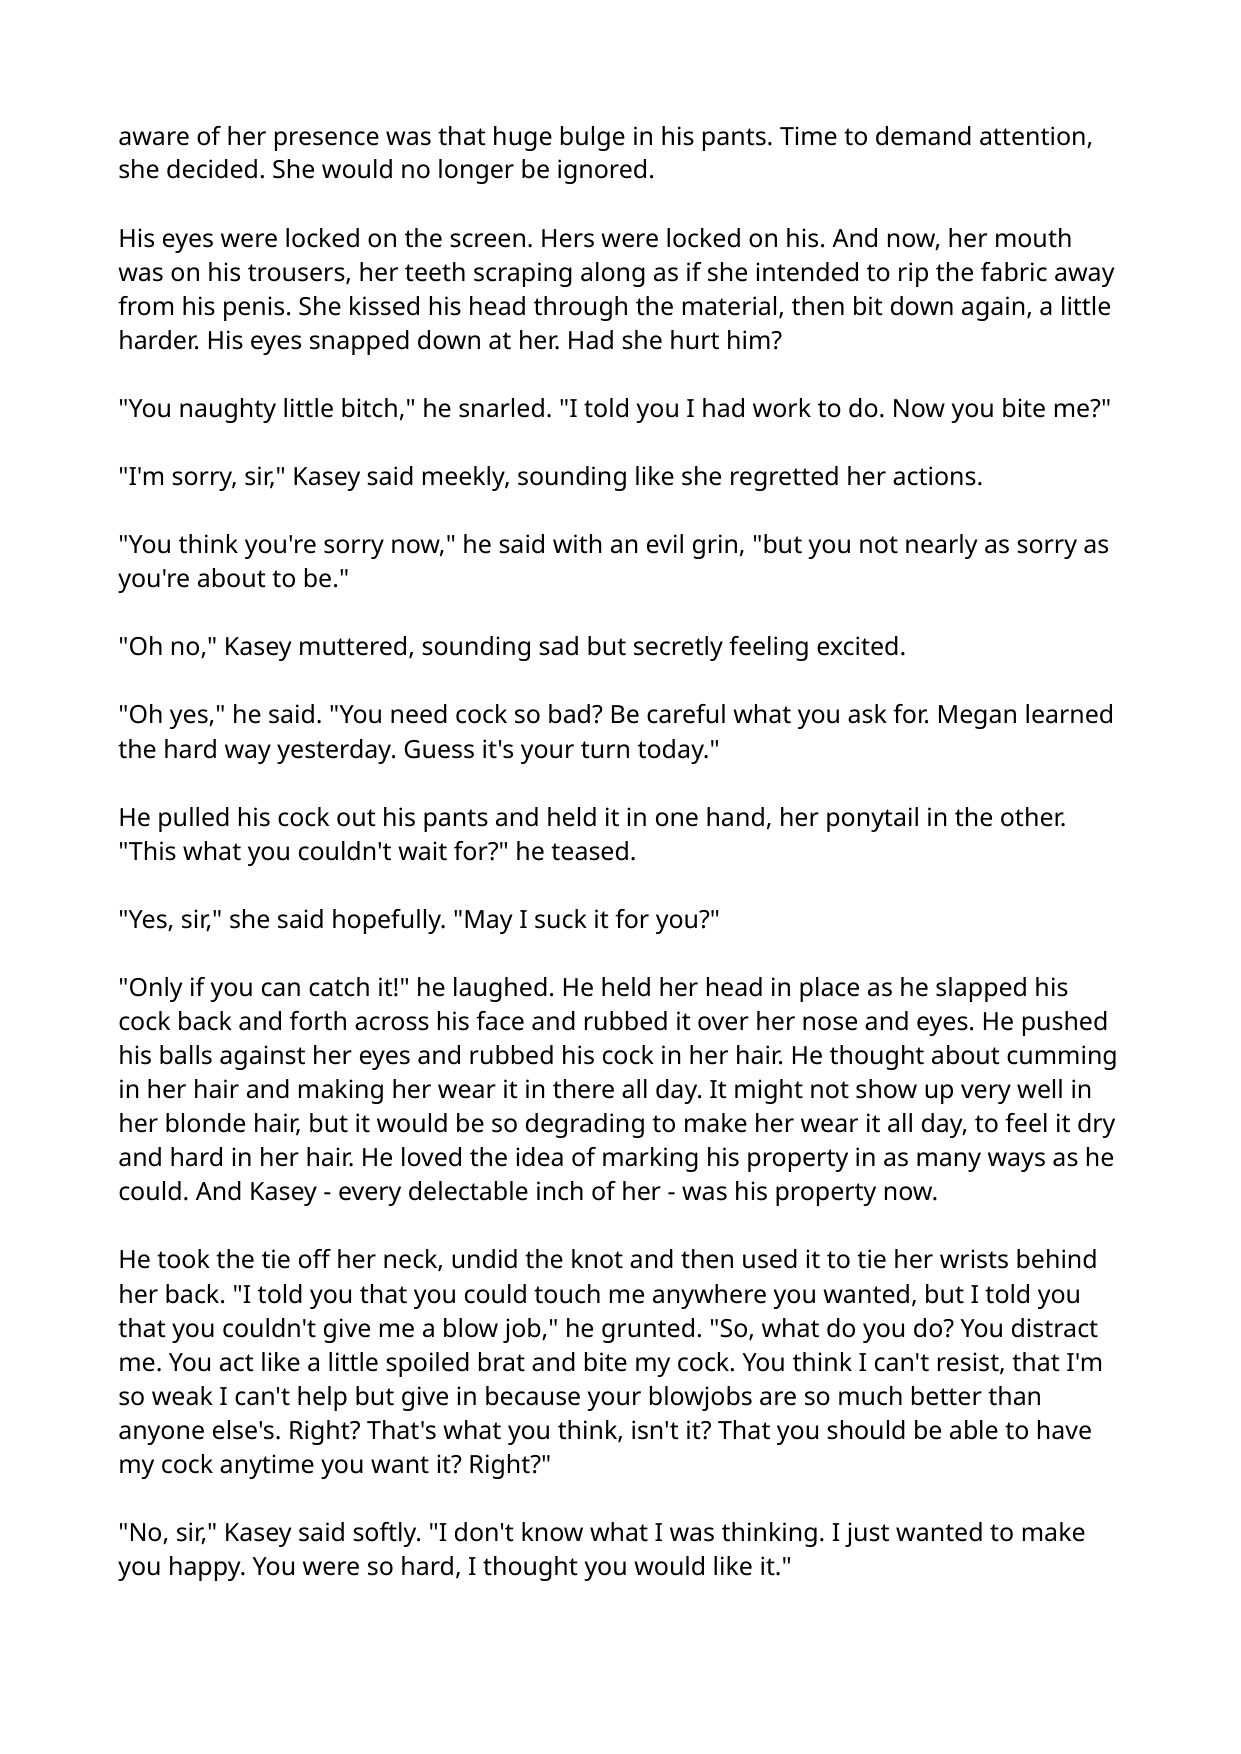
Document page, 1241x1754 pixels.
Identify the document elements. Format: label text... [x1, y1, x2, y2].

text "You naughty little bitch," he snarled. "I told you I had work to do. Now you bite me?" [118, 391, 1122, 425]
text "Oh yes," he said. "You need cock so bad? Be careful what you ask for. Megan learned the hard way yesterday. Guess it's your turn today." [118, 697, 1122, 765]
text "Yes, sir," she said hopefully. "May I suck it for you?" [118, 902, 1122, 936]
text "I'm sorry, sir," Kasey said meekly, sounding like she regretted her actions. [118, 459, 1122, 493]
text "You think you're sorry now," he said with an evil grin, "but you not nearly as sorry as you're about to be." [118, 527, 1122, 595]
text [118, 118, 1122, 186]
text "Only if you can catch it!" he laughed. He held her head in place as he slapped his cock back and forth across his face and rubbed it over her nose and eyes. He pushed his balls against her eyes and rubbed his cock in her hair. He thought about cumming in her hair and making her wear it in there all day. It might not show up very well in her blonde hair, but it would be so degrading to make her wear it all day, to feel it dry and hard in her hair. He loved the idea of marking his property in as many ways as he could. And Kasey - every delectable inch of her - was his property now. [118, 970, 1122, 1208]
text His eyes were locked on the screen. Hers were locked on his. And now, her mouth was on his trousers, her teeth scraping along as if she intended to rip the fabric away from his penis. She kissed his head through the material, then bit down again, a little harder. His eyes snapped down at her. Had she hurt him? [118, 220, 1122, 357]
text He took the tie off her neck, undid the knot and then used it to tie her wrists behind her back. "I told you that you could touch me anywhere you wanted, but I told you that you couldn't give me a blow job," he grunted. "So, what do you do? You distract me. You act like a little spoiled brat and bite my cock. You think I can't resist, that I'm so weak I can't help but give in because your blowjobs are so much better than anyone else's. Right? That's what you think, isn't it? That you should be able to have my cock anytime you want it? Right?" [118, 1242, 1122, 1481]
text He pulled his cock out his pants and held it in one hand, her ponytail in the other. "This what you couldn't wait for?" he teased. [118, 799, 1122, 867]
text "Oh no," Kasey muttered, sounding sad but secretly feeling excited. [118, 629, 1122, 663]
text "No, sir," Kasey said softly. "I don't know what I was thinking. I just wanted to make you happy. You were so hard, I thought you would like it." [118, 1515, 1122, 1583]
